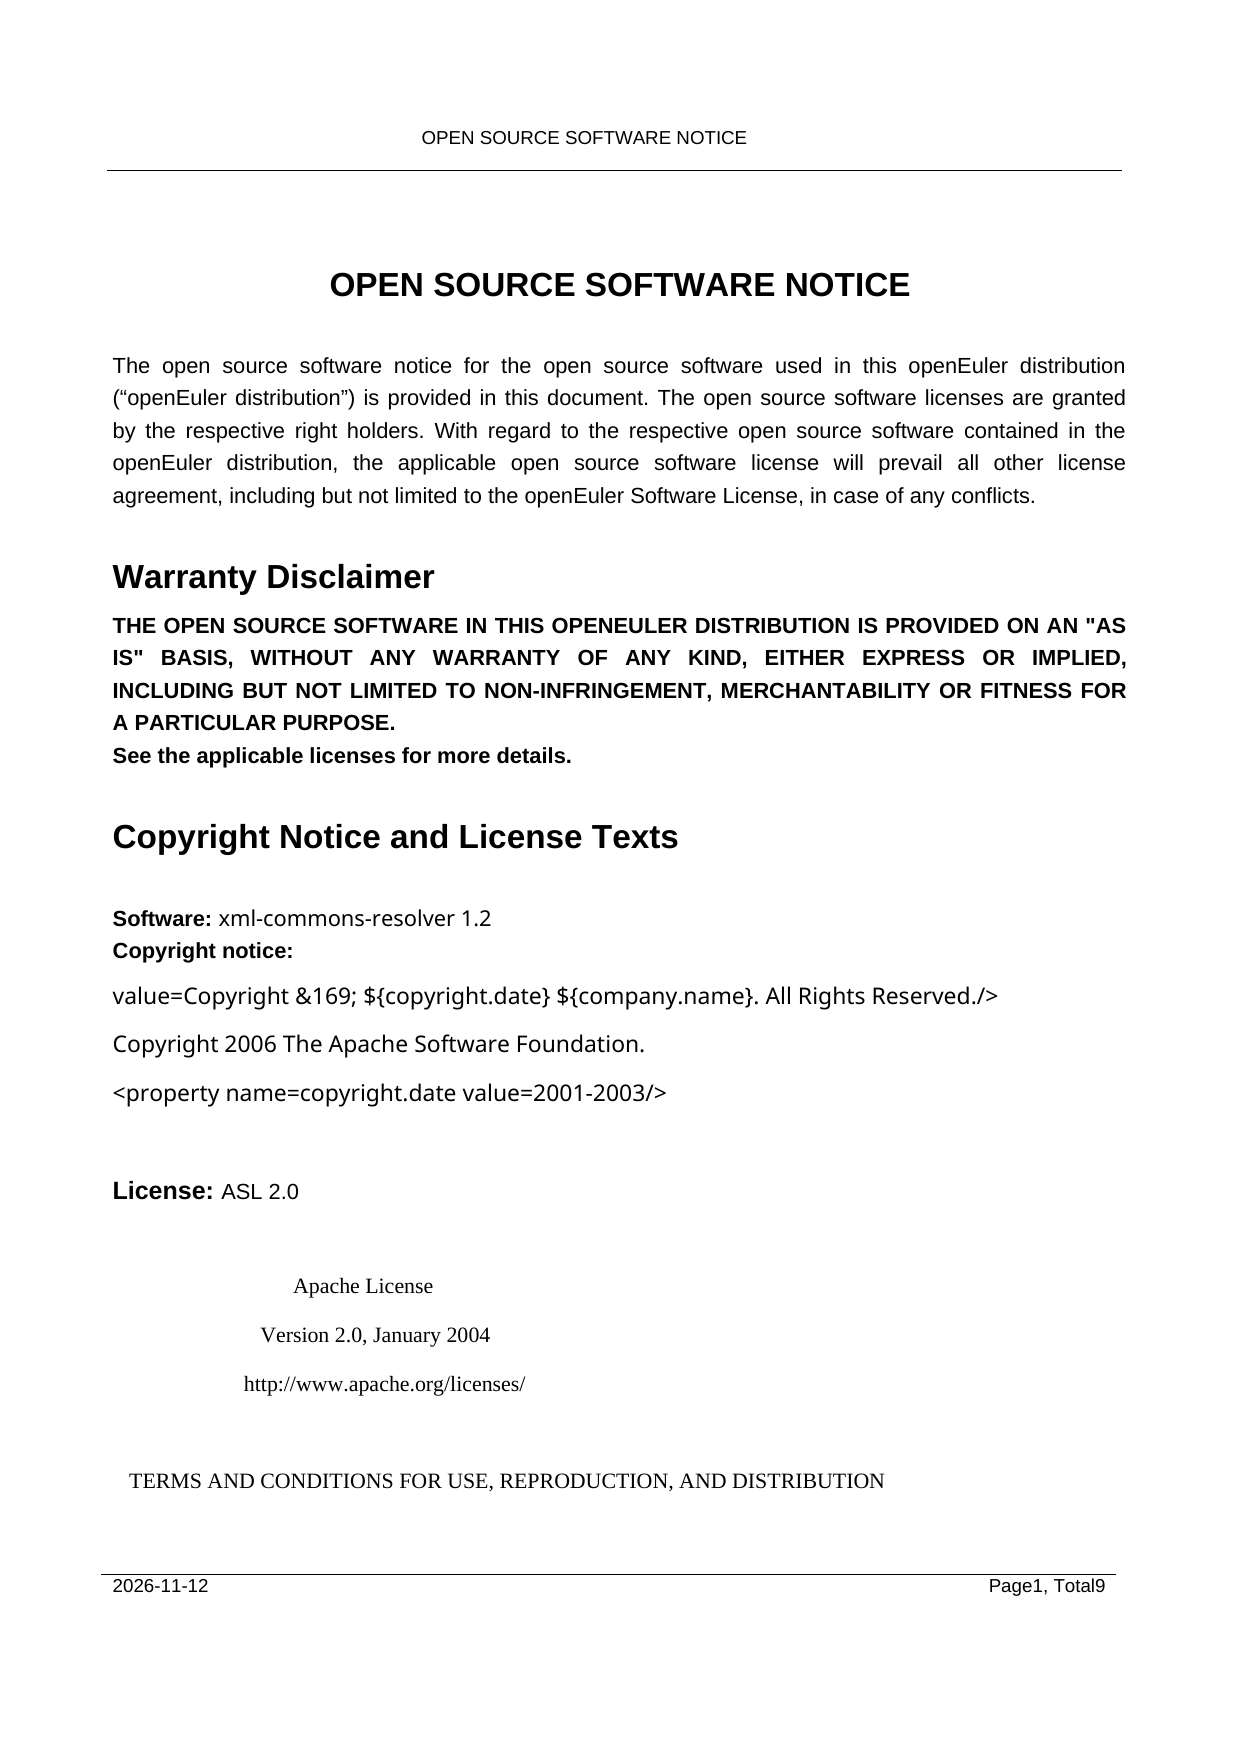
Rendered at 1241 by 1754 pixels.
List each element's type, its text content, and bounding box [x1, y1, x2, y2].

text Warranty Disclaimer [112, 544, 1128, 609]
text THE OPEN SOURCE SOFTWARE IN THIS OPENEULER DISTRIBUTION IS PROVIDED ON AN "AS IS" BASIS, WITHOUT ANY WARRANTY OF ANY KIND, EITHER EXPRESS OR IMPLIED, INCLUDING BUT NOT LIMITED TO NON-INFRINGEMENT, MERCHANTABILITY OR FITNESS FOR A PARTICULAR PURPOSE. See the applicable licenses for more details. [112, 609, 1128, 771]
text Software: xml-commons-resolver 1.2 [112, 901, 1128, 934]
text License: ASL 2.0 [112, 1174, 1128, 1207]
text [112, 1221, 1128, 1497]
text OPEN SOURCE SOFTWARE NOTICE [112, 251, 1128, 316]
text value=Copyright &169; ${copyright.date} ${company.name}. All Rights Reserved./> Copyright 2006 The Apache Software Foundation. <property name=copyright.date value=2001-2003/> [112, 979, 1128, 1158]
text The open source software notice for the open source software used in this openEuler distribution (“openEuler distribution”) is provided in this document. The open source software licenses are granted by the respective right holders. With regard to the respective open source software contained in the openEuler distribution, the applicable open source software license will prevail all other license agreement, including but not limited to the openEuler Software License, in case of any conflicts. [112, 349, 1128, 511]
text Copyright Notice and License Texts [112, 804, 1128, 869]
text Copyright notice: [112, 934, 1128, 966]
